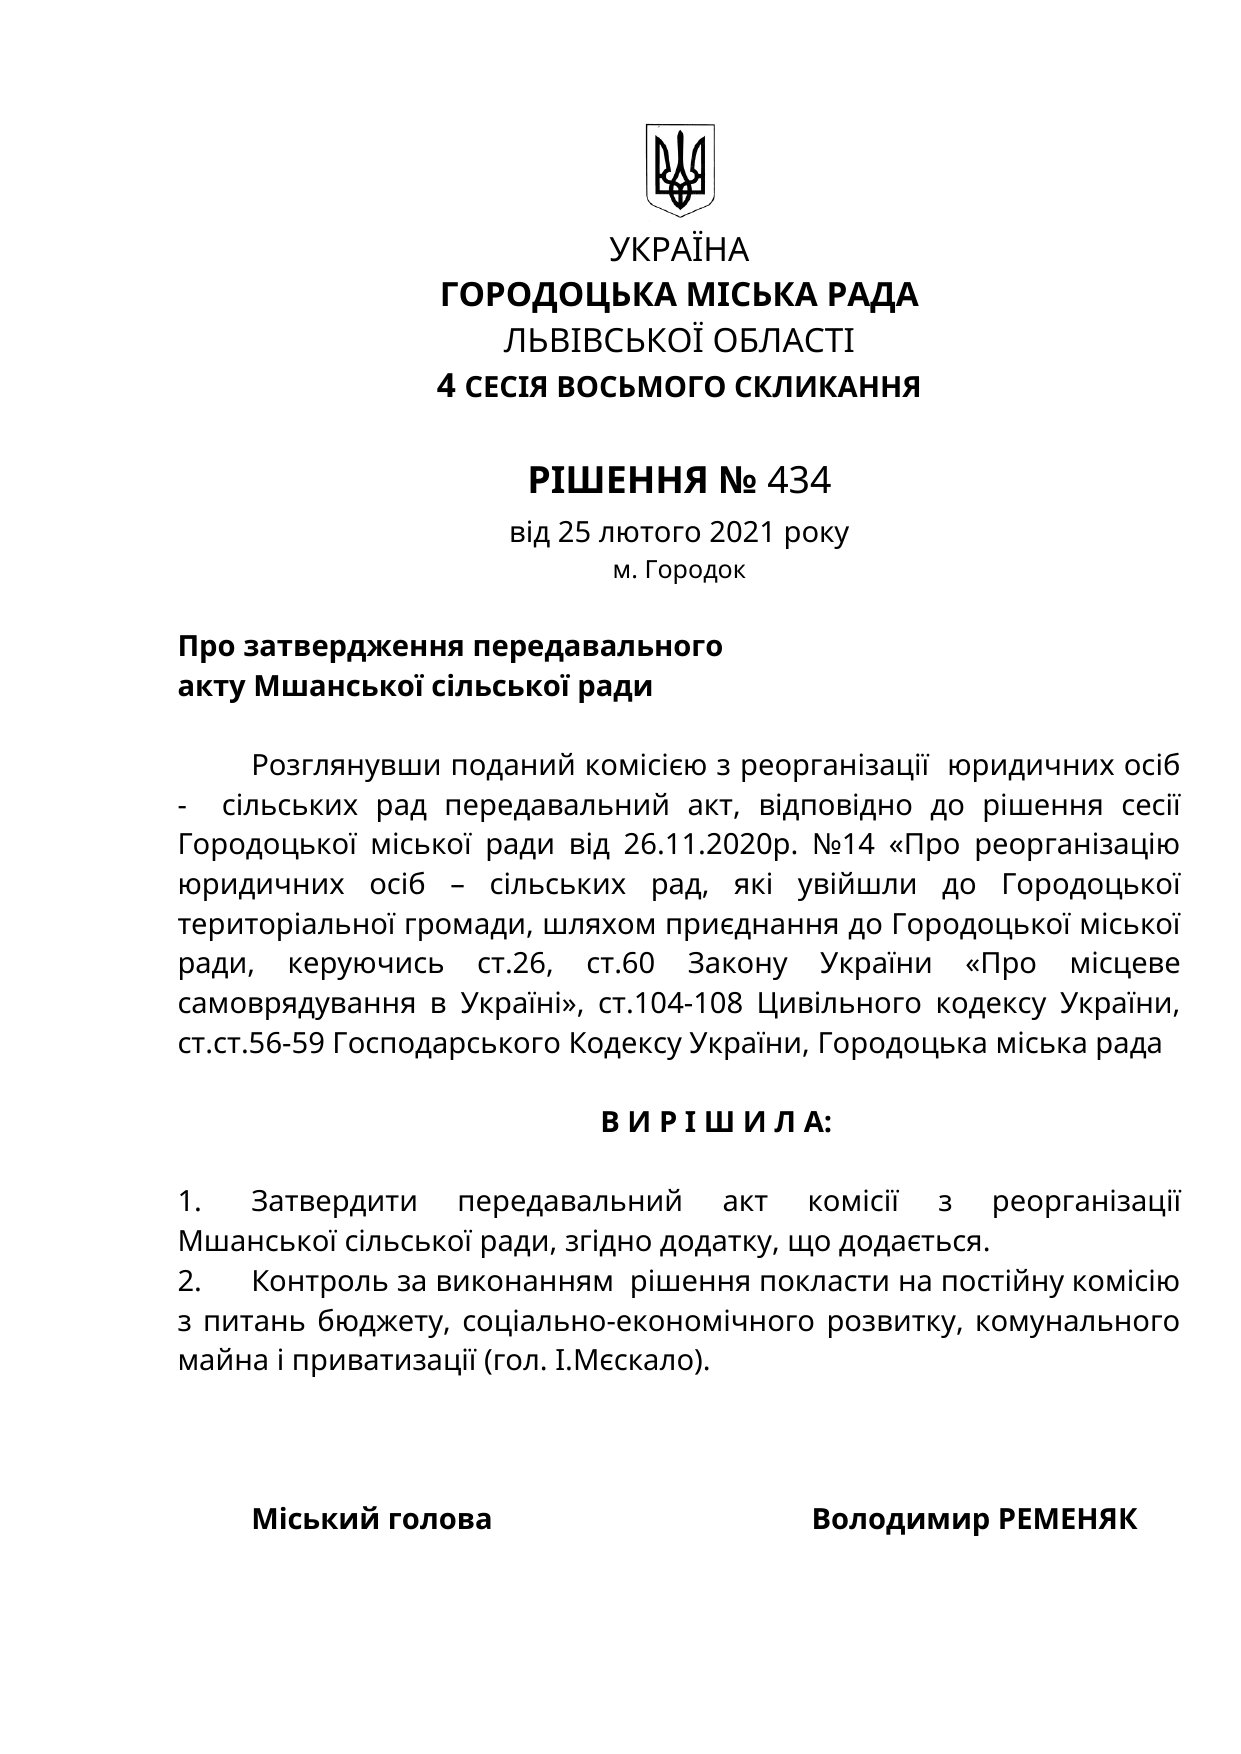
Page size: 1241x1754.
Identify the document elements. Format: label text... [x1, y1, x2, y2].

text акту Мшанської сільської ради [177, 665, 732, 704]
list Затвердити передавальний акт комісії з реорганізації Мшанської сільської ради, згідно додатку, що додається. [177, 1181, 1182, 1260]
text УКРАЇНА [177, 226, 1181, 271]
text В И Р І Ш И Л А: [177, 1101, 1181, 1141]
text м. Городок [177, 551, 1181, 585]
text від 25 лютого 2021 року [177, 512, 1181, 551]
text ГОРОДОЦЬКА МІСЬКА РАДА [177, 271, 1181, 317]
list Контроль за виконанням рішення покласти на постійну комісію з питань бюджету, соціально-економічного розвитку, комунального майна і приватизації (гол. І.Мєскало). [177, 1260, 1181, 1379]
text 4 сесія восьмого скликання [177, 362, 1181, 407]
picture [633, 118, 726, 222]
text РІШЕННЯ № 434 [177, 453, 1181, 504]
text Про затвердження передавального [177, 625, 732, 665]
text Міський голова Володимир РЕМЕНЯК [177, 1498, 1181, 1538]
text ЛЬВІВСЬКОЇ ОБЛАСТІ [177, 317, 1181, 362]
text Розглянувши поданий комісією з реорганізації юридичних осіб - сільських рад передавальний акт, відповідно до рішення сесії Городоцької міської ради від 26.11.2020р. №14 «Про реорганізацію юридичних осіб – сільських рад, які увійшли до Городоцької територіальної громади, шляхом приєднання до Городоцької міської ради, керуючись ст.26, ст.60 Закону України «Про місцеве самоврядування в Україні», ст.104-108 Цивільного кодексу України, ст.ст.56-59 Господарського Кодексу України, Городоцька міська рада [177, 744, 1181, 1062]
